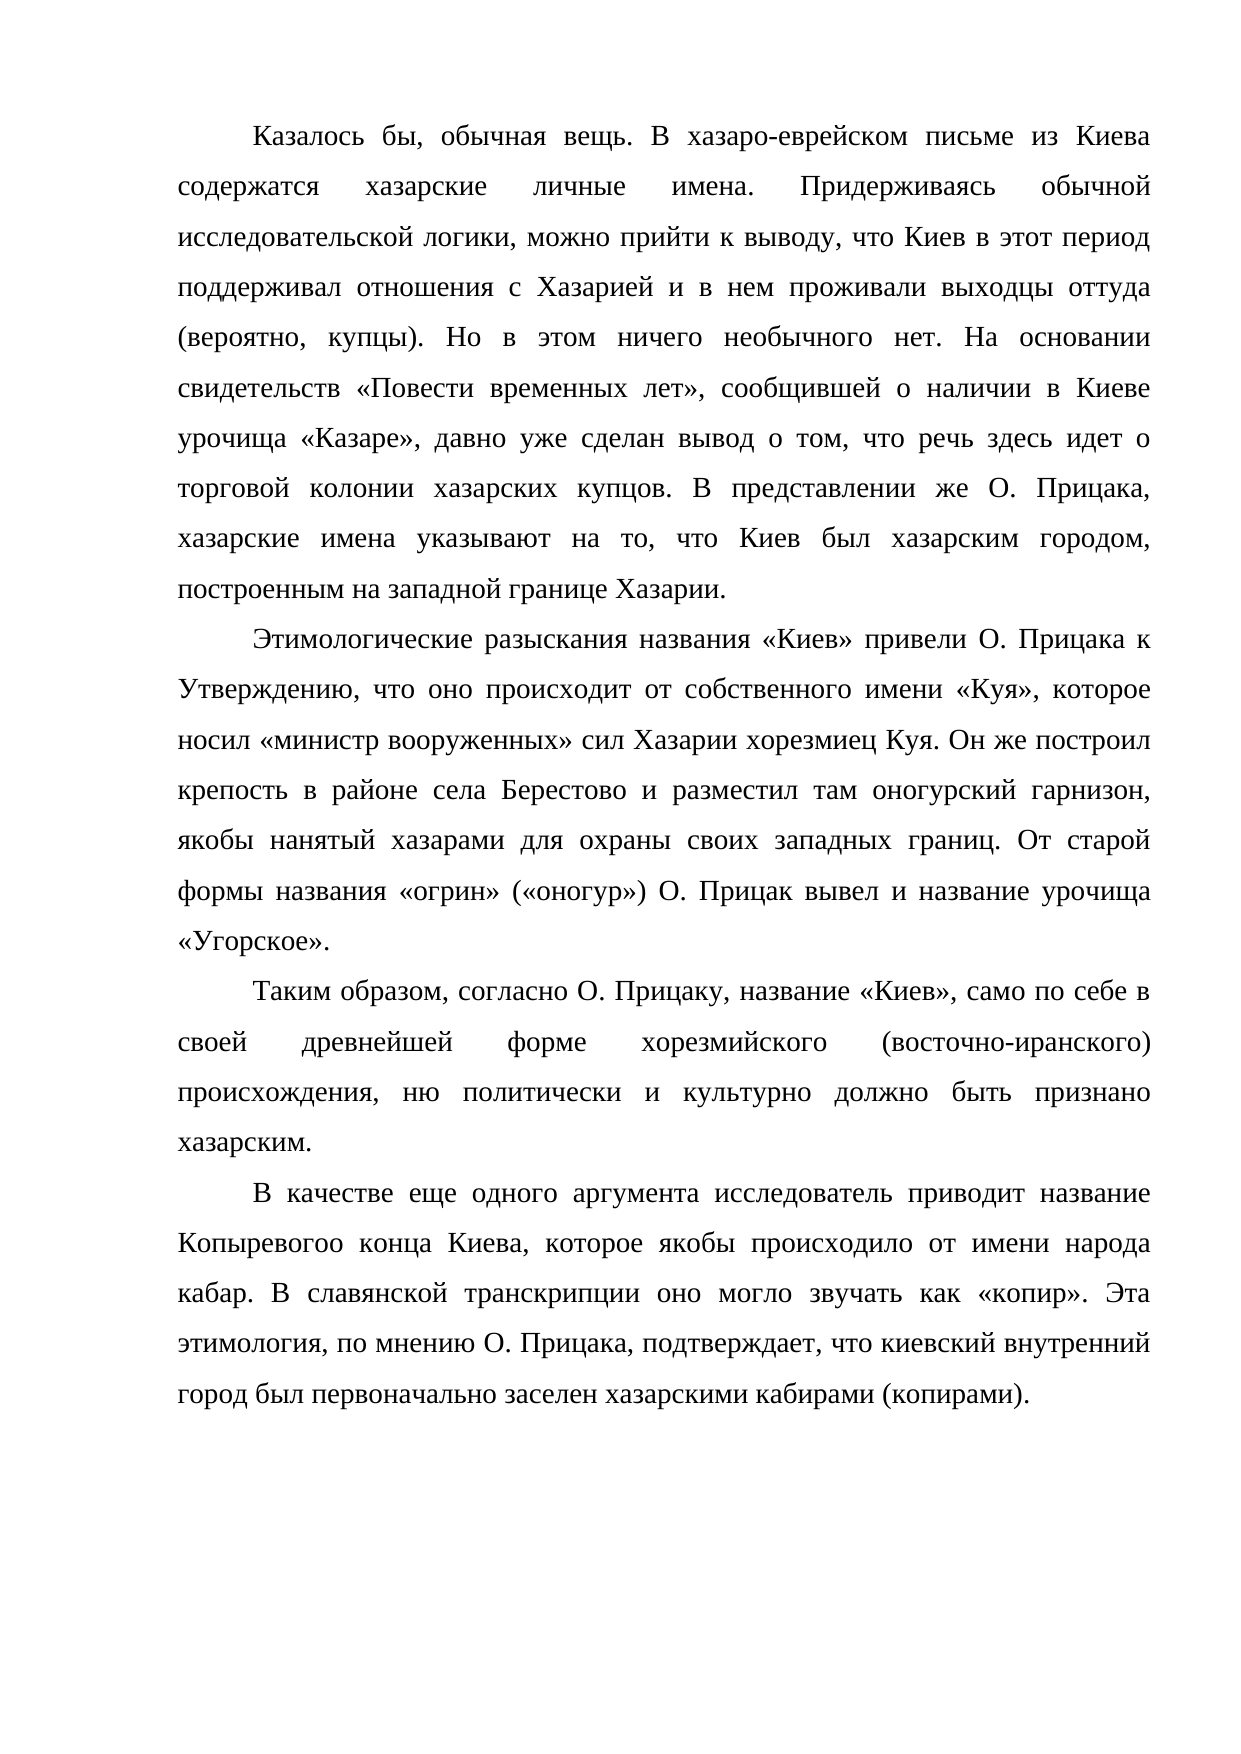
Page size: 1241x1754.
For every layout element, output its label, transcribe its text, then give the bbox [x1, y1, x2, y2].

text Казалось бы, обычная вещь. В хазаро-еврейском письме из Киева содержатся хазарские личные имена. Придерживаясь обычной исследовательской логики, можно прийти к выводу, что Киев в этот период поддерживал отношения с Хазарией и в нем проживали выходцы оттуда (вероятно, купцы). Но в этом ничего необычного нет. На основании свидетельств «Повести временных лет», сообщившей о наличии в Киеве урочища «Казаре», давно уже сделан вывод о том, что речь здесь идет о торговой колонии хазарских купцов. В представлении же О. Прицака, хазарские имена указывают на то, что Киев был хазарским городом, построенным на западной границе Хазарии. [177, 118, 1152, 604]
text В качестве еще одного аргумента исследователь приводит название Копыревогоо конца Киева, которое якобы происходило от имени народа кабар. В славянской транскрипции оно могло звучать как «копир». Эта этимология, по мнению О. Прицака, подтверждает, что киевский внутренний город был первоначально заселен хазарскими кабирами (копирами). [177, 1175, 1152, 1409]
text Этимологические разыскания названия «Киев» привели О. Прицака к Утверждению, что оно происходит от собственного имени «Куя», которое носил «министр вооруженных» сил Хазарии хорезмиец Куя. Он же построил крепость в районе села Берестово и разместил там оногурский гарнизон, якобы нанятый хазарами для охраны своих западных границ. От старой формы названия «огрин» («оногур») О. Прицак вывел и название урочища «Угорское». [177, 621, 1152, 957]
text Таким образом, согласно О. Прицаку, название «Киев», само по себе в своей древнейшей форме хорезмийского (восточно-иранского) происхождения, ню политически и культурно должно быть признано хазарским. [177, 973, 1152, 1158]
